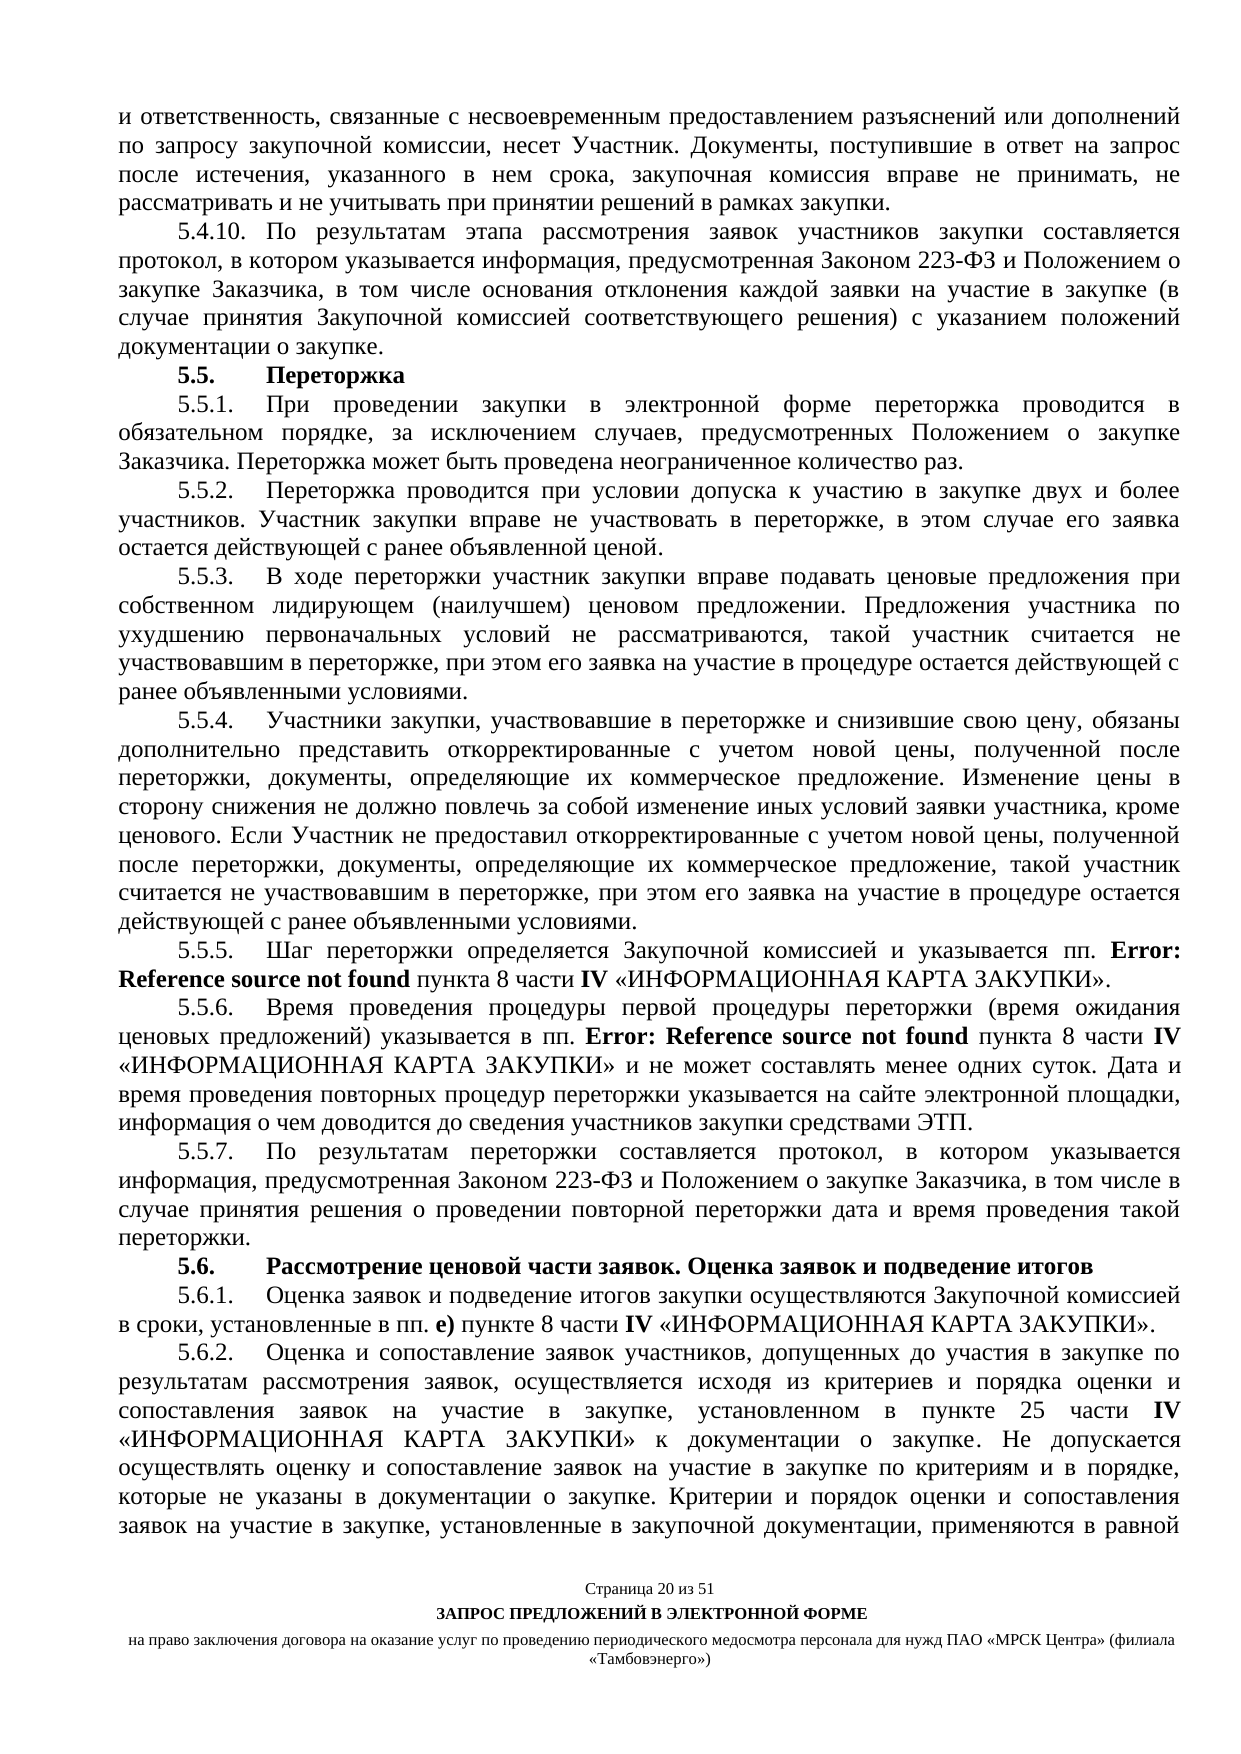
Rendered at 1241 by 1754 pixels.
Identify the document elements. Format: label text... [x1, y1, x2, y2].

subtitle Рассмотрение ценовой части заявок. Оценка заявок и подведение итогов [118, 1251, 1181, 1280]
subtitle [118, 1337, 1181, 1539]
subtitle В ходе переторжки участник закупки вправе подавать ценовые предложения при собственном лидирующем (наилучшем) ценовом предложении. Предложения участника по ухудшению первоначальных условий не рассматриваются, такой участник считается не участвовавшим в переторжке, при этом его заявка на участие в процедуре остается действующей с ранее объявленными условиями. [118, 561, 1181, 705]
subtitle Переторжка проводится при условии допуска к участию в закупке двух и более участников. Участник закупки вправе не участвовать в переторжке, в этом случае его заявка остается действующей с ранее объявленной ценой. [118, 475, 1181, 561]
subtitle При проведении закупки в электронной форме переторжка проводится в обязательном порядке, за исключением случаев, предусмотренных Положением о закупке Заказчика. Переторжка может быть проведена неограниченное количество раз. [118, 389, 1181, 475]
subtitle Оценка заявок и подведение итогов закупки осуществляются Закупочной комиссией в сроки, установленные в пп. е) пункте 8 части IV «ИНФОРМАЦИОННАЯ КАРТА ЗАКУПКИ». [118, 1280, 1181, 1337]
subtitle Участники закупки, участвовавшие в переторжке и снизившие свою цену, обязаны дополнительно представить откорректированные с учетом новой цены, полученной после переторжки, документы, определяющие их коммерческое предложение. Изменение цены в сторону снижения не должно повлечь за собой изменение иных условий заявки участника, кроме ценового. Если Участник не предоставил откорректированные с учетом новой цены, полученной после переторжки, документы, определяющие их коммерческое предложение, такой участник считается не участвовавшим в переторжке, при этом его заявка на участие в процедуре остается действующей с ранее объявленными условиями. [118, 705, 1181, 935]
subtitle По результатам этапа рассмотрения заявок участников закупки составляется протокол, в котором указывается информация, предусмотренная Законом 223-ФЗ и Положением о закупке Заказчика, в том числе основания отклонения каждой заявки на участие в закупке (в случае принятия Закупочной комиссией соответствующего решения) с указанием положений документации о закупке. [118, 216, 1181, 360]
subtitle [118, 101, 1181, 216]
subtitle По результатам переторжки составляется протокол, в котором указывается информация, предусмотренная Законом 223-ФЗ и Положением о закупке Заказчика, в том числе в случае принятия решения о проведении повторной переторжки дата и время проведения такой переторжки. [118, 1136, 1181, 1251]
subtitle Переторжка [118, 360, 1181, 389]
